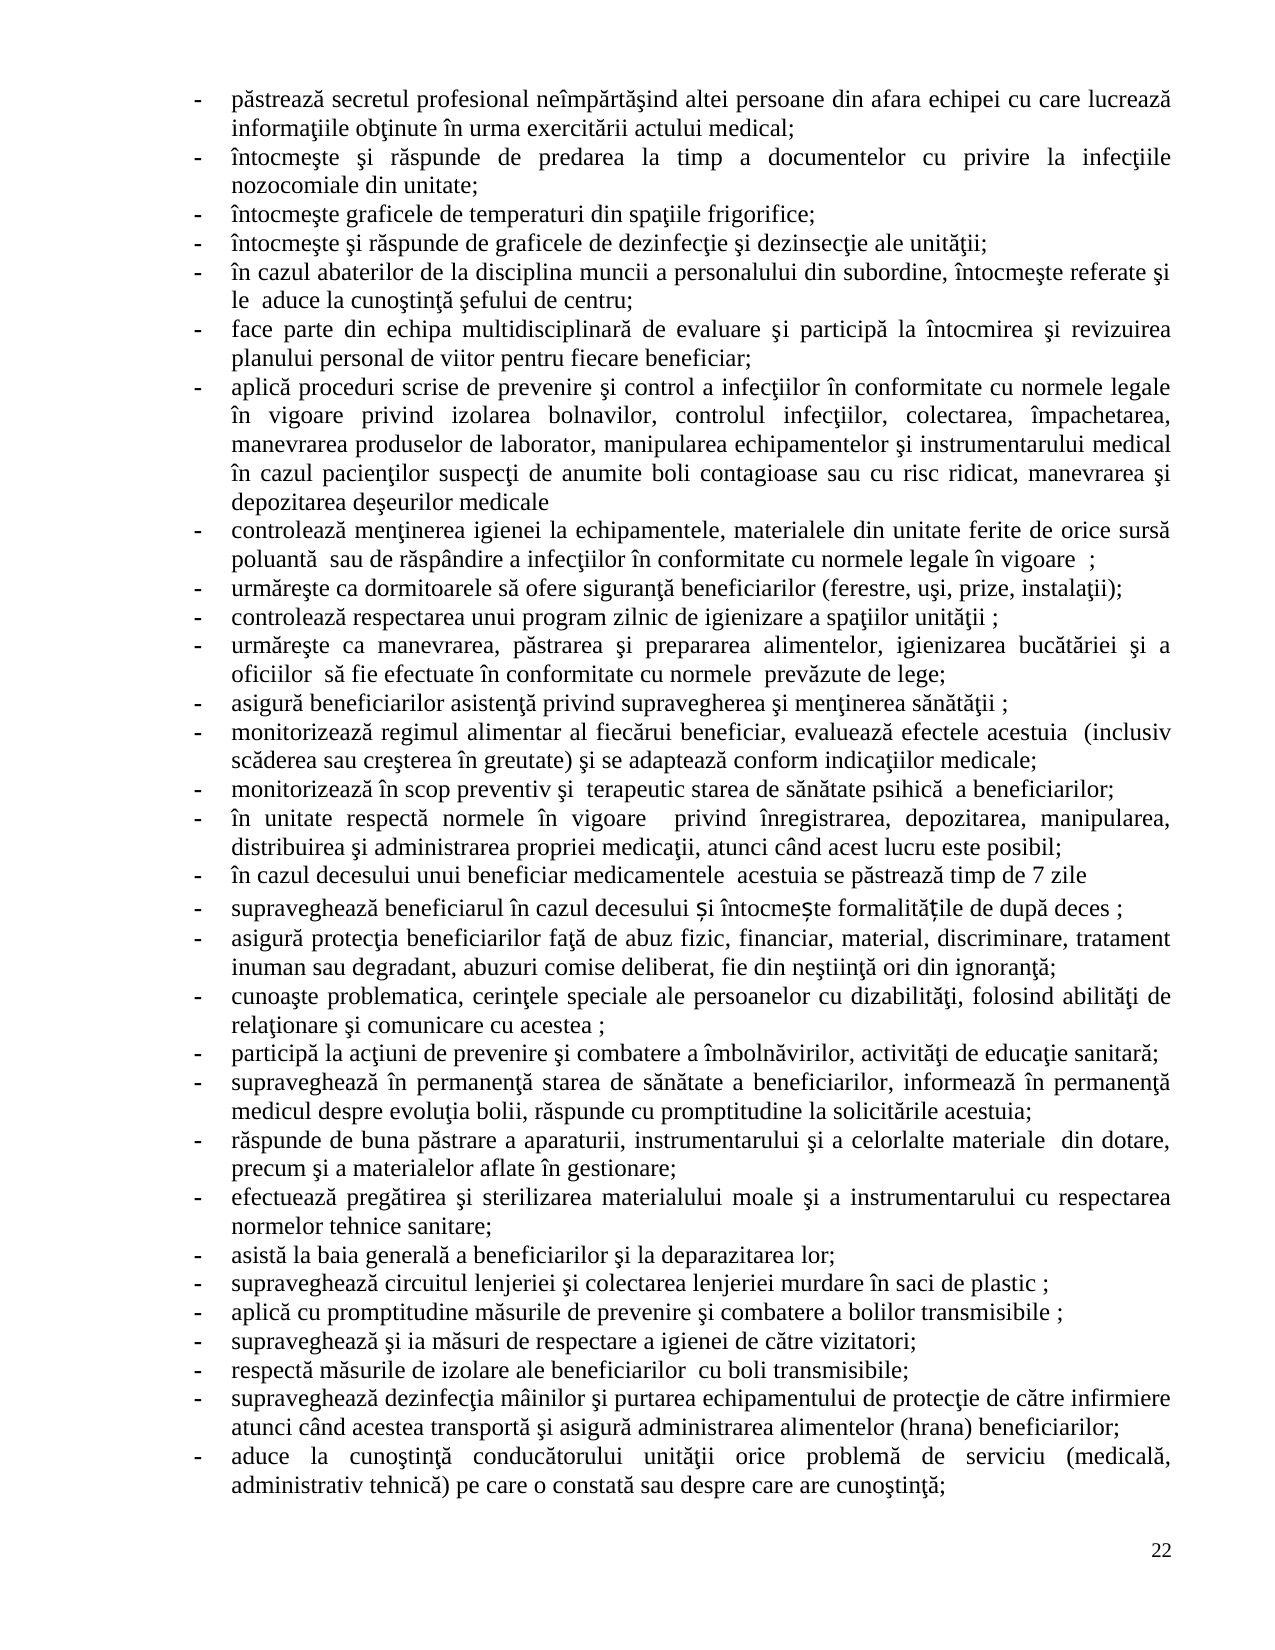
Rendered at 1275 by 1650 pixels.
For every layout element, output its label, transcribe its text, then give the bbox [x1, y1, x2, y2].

list păstrează secretul profesional neîmpărtăşind altei persoane din afara echipei cu care lucrează informaţiile obţinute în urma exercitării actului medical; [194, 84, 1172, 142]
list aplică cu promptitudine măsurile de prevenire şi combatere a bolilor transmisibile ; [194, 1297, 1172, 1326]
list asigură beneficiarilor asistenţă privind supravegherea şi menţinerea sănătăţii ; [194, 688, 1172, 717]
list aduce la cunoştinţă conducătorului unităţii orice problemă de serviciu (medicală, administrativ tehnică) pe care o constată sau despre care are cunoştinţă; [194, 1441, 1172, 1498]
list controlează respectarea unui program zilnic de igienizare a spaţiilor unităţii ; [194, 602, 1172, 631]
list supraveghează în permanenţă starea de sănătate a beneficiarilor, informează în permanenţă medicul despre evoluţia bolii, răspunde cu promptitudine la solicitările acestuia; [194, 1067, 1172, 1125]
list asistă la baia generală a beneficiarilor şi la deparazitarea lor; [194, 1240, 1172, 1268]
list supraveghează circuitul lenjeriei şi colectarea lenjeriei murdare în saci de plastic ; [194, 1268, 1172, 1297]
list întocmeşte şi răspunde de graficele de dezinfecţie şi dezinsecţie ale unităţii; [194, 228, 1172, 257]
list supraveghează beneficiarul în cazul decesului și întocmește formalitățile de după deces ; [194, 889, 1172, 923]
list urmăreşte ca manevrarea, păstrarea şi prepararea alimentelor, igienizarea bucătăriei şi a oficiilor să fie efectuate în conformitate cu normele prevăzute de lege; [194, 631, 1172, 688]
list răspunde de buna păstrare a aparaturii, instrumentarului şi a celorlalte materiale din dotare, precum şi a materialelor aflate în gestionare; [194, 1125, 1172, 1182]
list face parte din echipa multidisciplinară de evaluare şi participă la întocmirea şi revizuirea planului personal de viitor pentru fiecare beneficiar; [194, 314, 1172, 372]
list controlează menţinerea igienei la echipamentele, materialele din unitate ferite de orice sursă poluantă sau de răspândire a infecţiilor în conformitate cu normele legale în vigoare ; [194, 516, 1172, 573]
list asigură protecţia beneficiarilor faţă de abuz fizic, financiar, material, discriminare, tratament inuman sau degradant, abuzuri comise deliberat, fie din neştiinţă ori din ignoranţă; [194, 923, 1172, 981]
list în cazul decesului unui beneficiar medicamentele acestuia se păstrează timp de 7 zile [194, 861, 1172, 889]
list cunoaşte problematica, cerinţele speciale ale persoanelor cu dizabilităţi, folosind abilităţi de relaţionare şi comunicare cu acestea ; [194, 981, 1172, 1038]
list întocmeşte graficele de temperaturi din spaţiile frigorifice; [194, 199, 1172, 228]
list respectă măsurile de izolare ale beneficiarilor cu boli transmisibile; [194, 1355, 1172, 1383]
list supraveghează şi ia măsuri de respectare a igienei de către vizitatori; [194, 1326, 1172, 1355]
list întocmeşte şi răspunde de predarea la timp a documentelor cu privire la infecţiile nozocomiale din unitate; [194, 142, 1172, 199]
list supraveghează dezinfecţia mâinilor şi purtarea echipamentului de protecţie de către infirmiere atunci când acestea transportă şi asigură administrarea alimentelor (hrana) beneficiarilor; [194, 1383, 1172, 1441]
list monitorizează în scop preventiv şi terapeutic starea de sănătate psihică a beneficiarilor; [194, 774, 1172, 803]
list participă la acţiuni de prevenire şi combatere a îmbolnăvirilor, activităţi de educaţie sanitară; [194, 1038, 1172, 1067]
list monitorizează regimul alimentar al fiecărui beneficiar, evaluează efectele acestuia (inclusiv scăderea sau creşterea în greutate) şi se adaptează conform indicaţiilor medicale; [194, 717, 1172, 774]
list în unitate respectă normele în vigoare privind înregistrarea, depozitarea, manipularea, distribuirea şi administrarea propriei medicaţii, atunci când acest lucru este posibil; [194, 803, 1172, 861]
list aplică proceduri scrise de prevenire şi control a infecţiilor în conformitate cu normele legale în vigoare privind izolarea bolnavilor, controlul infecţiilor, colectarea, împachetarea, manevrarea produselor de laborator, manipularea echipamentelor şi instrumentarului medical în cazul pacienţilor suspecţi de anumite boli contagioase sau cu risc ridicat, manevrarea şi depozitarea deşeurilor medicale [194, 372, 1172, 516]
list efectuează pregătirea şi sterilizarea materialului moale şi a instrumentarului cu respectarea normelor tehnice sanitare; [194, 1182, 1172, 1240]
list în cazul abaterilor de la disciplina muncii a personalului din subordine, întocmeşte referate şi le aduce la cunoştinţă şefului de centru; [194, 257, 1172, 314]
list urmăreşte ca dormitoarele să ofere siguranţă beneficiarilor (ferestre, uşi, prize, instalaţii); [194, 573, 1172, 602]
